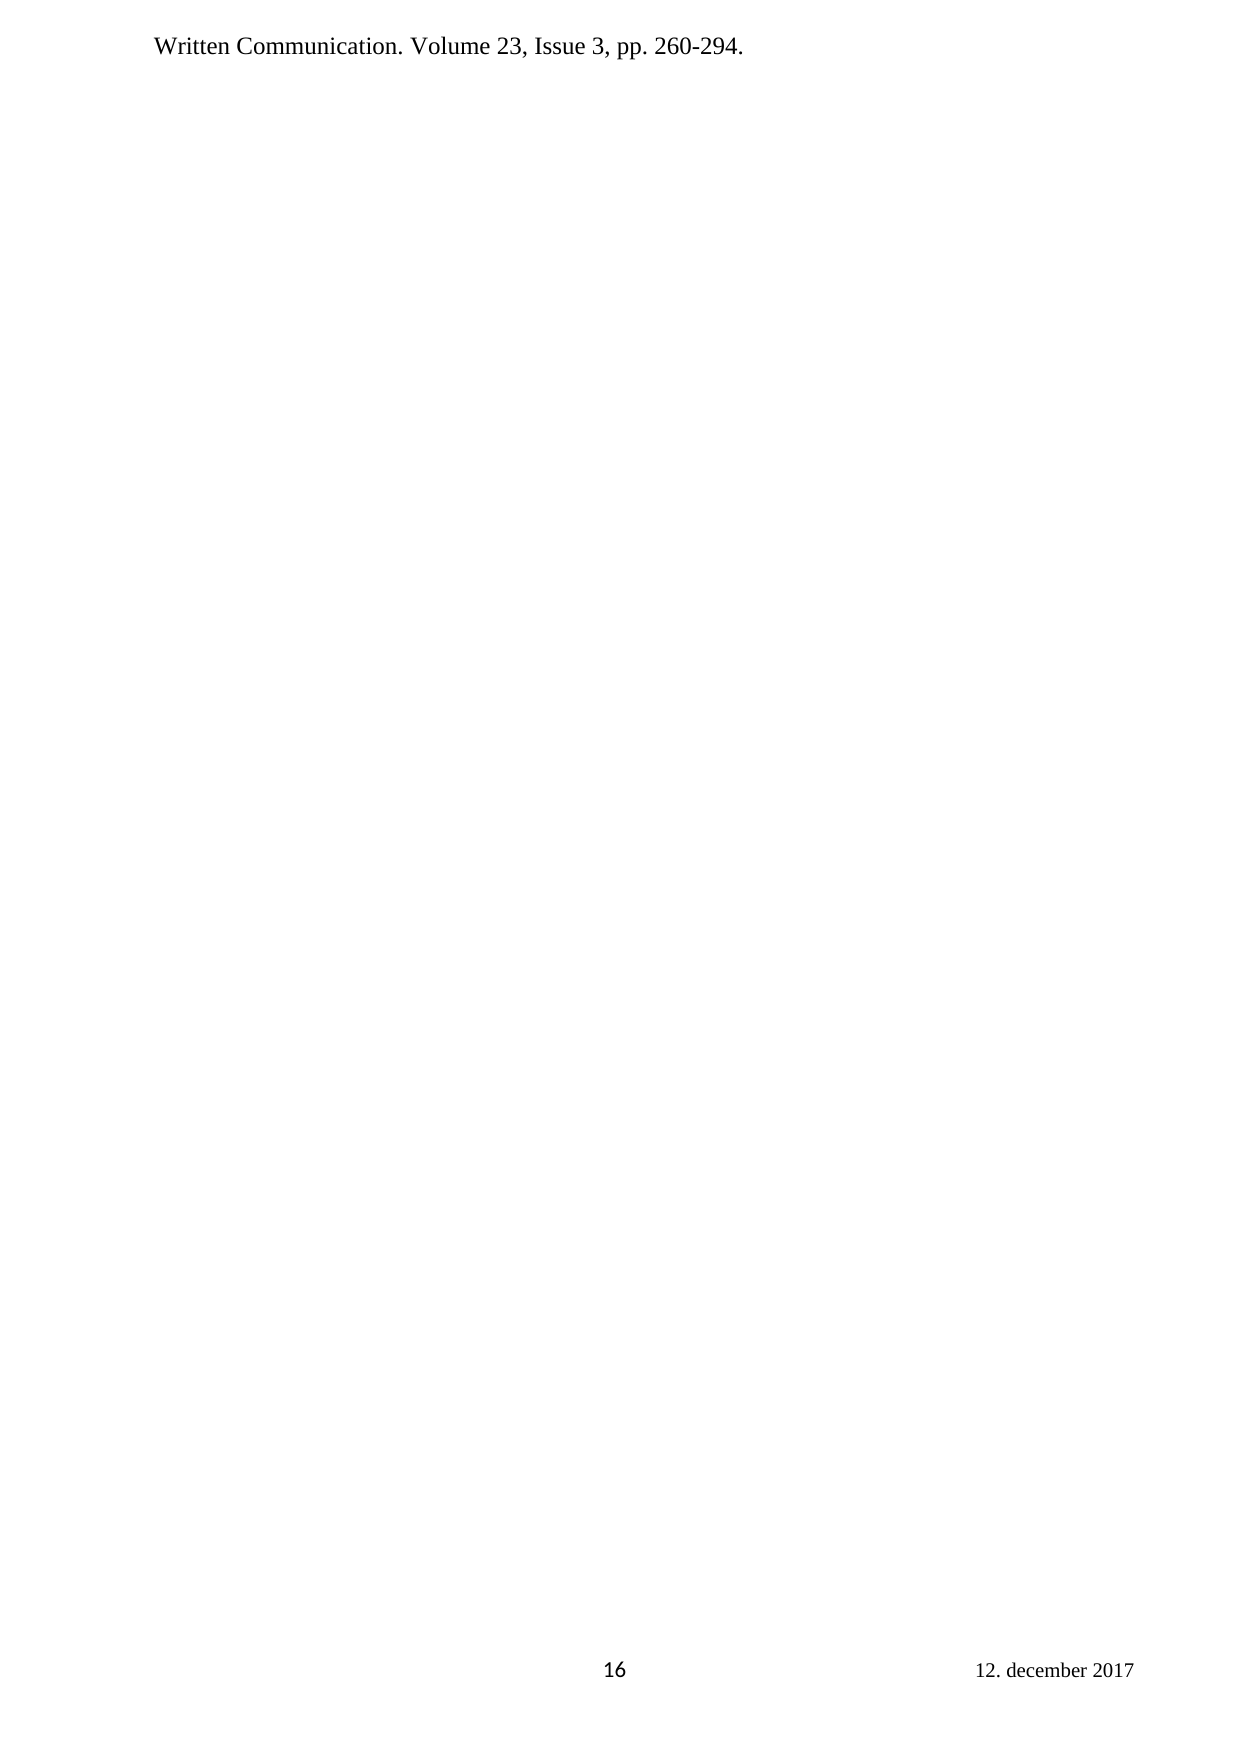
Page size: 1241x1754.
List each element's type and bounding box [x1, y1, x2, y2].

text [106, 31, 1141, 60]
